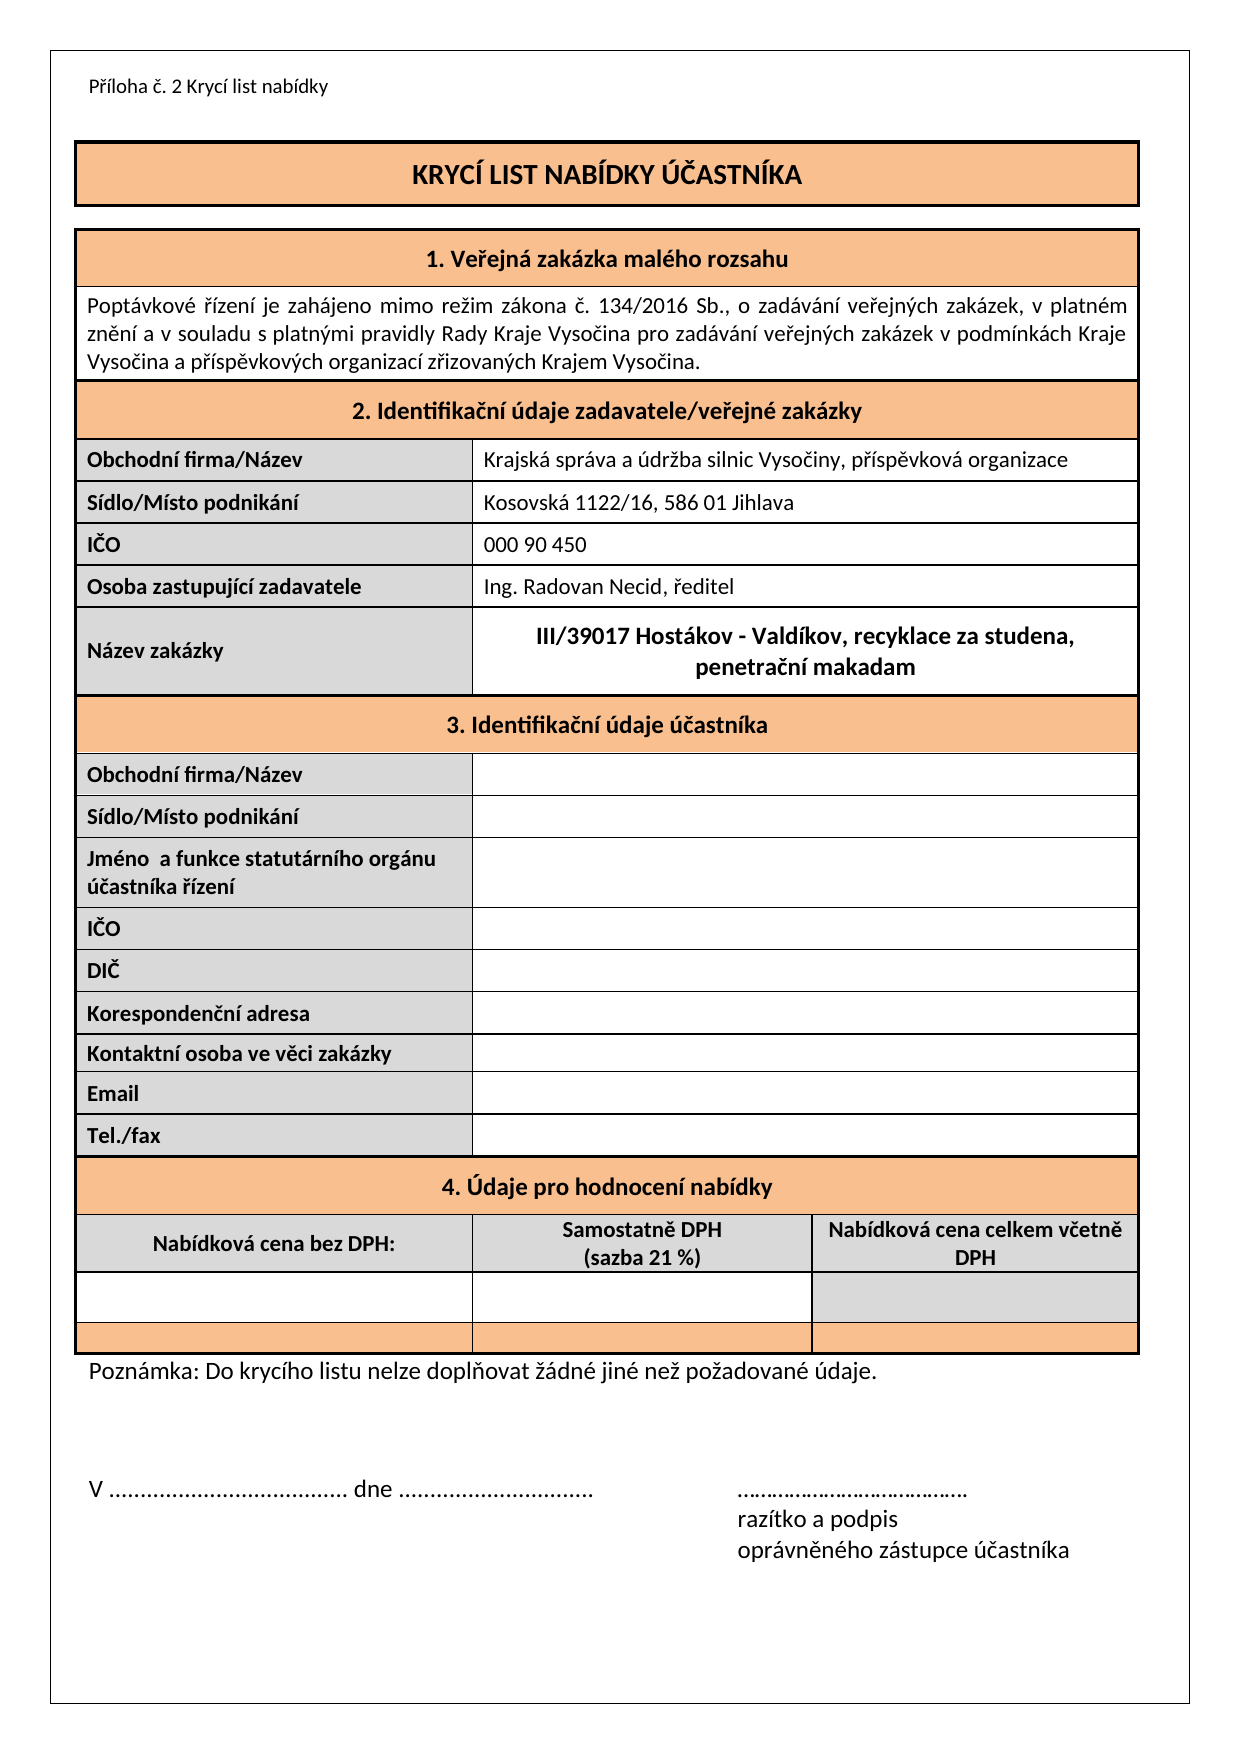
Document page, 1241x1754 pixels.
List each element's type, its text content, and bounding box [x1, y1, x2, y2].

table_header 1. Veřejná zakázka malého rozsahu [77, 231, 1137, 286]
text oprávněného zástupce účastníka [147, 1534, 1093, 1564]
table_cell 2. Identifikační údaje zadavatele/veřejné zakázky [77, 382, 1137, 438]
table_cell [473, 754, 1137, 794]
table_cell [473, 992, 1137, 1033]
table_cell [473, 838, 1137, 907]
table_cell Kosovská 1122/16, 586 01 Jihlava [473, 482, 1137, 522]
table_cell Obchodní firma/Název [77, 440, 472, 480]
table_cell 3. Identifikační údaje účastníka [77, 697, 1137, 752]
table_cell [473, 1072, 1137, 1113]
table_cell Jméno a funkce statutárního orgánu účastníka řízení [77, 838, 472, 907]
table_cell Sídlo/Místo podnikání [77, 482, 472, 522]
table_cell Nabídková cena bez DPH: [77, 1215, 472, 1271]
table_cell [473, 1115, 1137, 1155]
table_cell Nabídková cena celkem včetně DPH [813, 1215, 1137, 1271]
table_cell IČO [77, 524, 472, 564]
table_cell DIČ [77, 950, 472, 991]
table_cell IČO [77, 908, 472, 949]
table_cell [473, 1035, 1137, 1071]
table_cell Obchodní firma/Název [77, 754, 472, 794]
table_cell Samostatně DPH (sazba 21 %) [473, 1215, 811, 1271]
table_cell Kontaktní osoba ve věci zakázky [77, 1035, 472, 1071]
table_cell [473, 908, 1137, 949]
table_cell [473, 796, 1137, 837]
table_cell Krajská správa a údržba silnic Vysočiny, příspěvková organizace [473, 440, 1137, 480]
table_cell Sídlo/Místo podnikání [77, 796, 472, 837]
table_cell Email [77, 1072, 472, 1113]
table_cell Tel./fax [77, 1115, 472, 1155]
text V ...................................... dne ............................... …………………………………. [88, 1473, 1093, 1503]
table_cell Ing. Radovan Necid, ředitel [473, 566, 1137, 606]
table_cell [77, 1273, 472, 1322]
table_cell Název zakázky [77, 608, 472, 694]
text razítko a podpis [147, 1503, 1093, 1534]
table_header KRYCÍ LIST NABÍDKY ÚČASTNÍKA [77, 144, 1137, 204]
table_cell Korespondenční adresa [77, 992, 472, 1033]
table_cell 4. Údaje pro hodnocení nabídky [77, 1158, 1137, 1214]
table_cell [473, 1273, 811, 1322]
table_cell [473, 950, 1137, 991]
table_cell 000 90 450 [473, 524, 1137, 564]
table_cell Osoba zastupující zadavatele [77, 566, 472, 606]
text Poznámka: Do krycího listu nelze doplňovat žádné jiné než požadované údaje. [88, 1355, 1093, 1386]
table_cell [77, 1323, 472, 1352]
table_cell [813, 1273, 1137, 1322]
table_cell [813, 1323, 1137, 1352]
table_cell Poptávkové řízení je zahájeno mimo režim zákona č. 134/2016 Sb., o zadávání veřejných zakázek, v platném znění a v souladu s platnými pravidly Rady Kraje Vysočina pro zadávání veřejných zakázek v podmínkách Kraje Vysočina a příspěvkových organizací zřizovaných Krajem Vysočina. [77, 287, 1137, 379]
table_cell [473, 1323, 811, 1352]
table_cell III/39017 Hostákov - Valdíkov, recyklace za studena, penetrační makadam [473, 608, 1137, 694]
